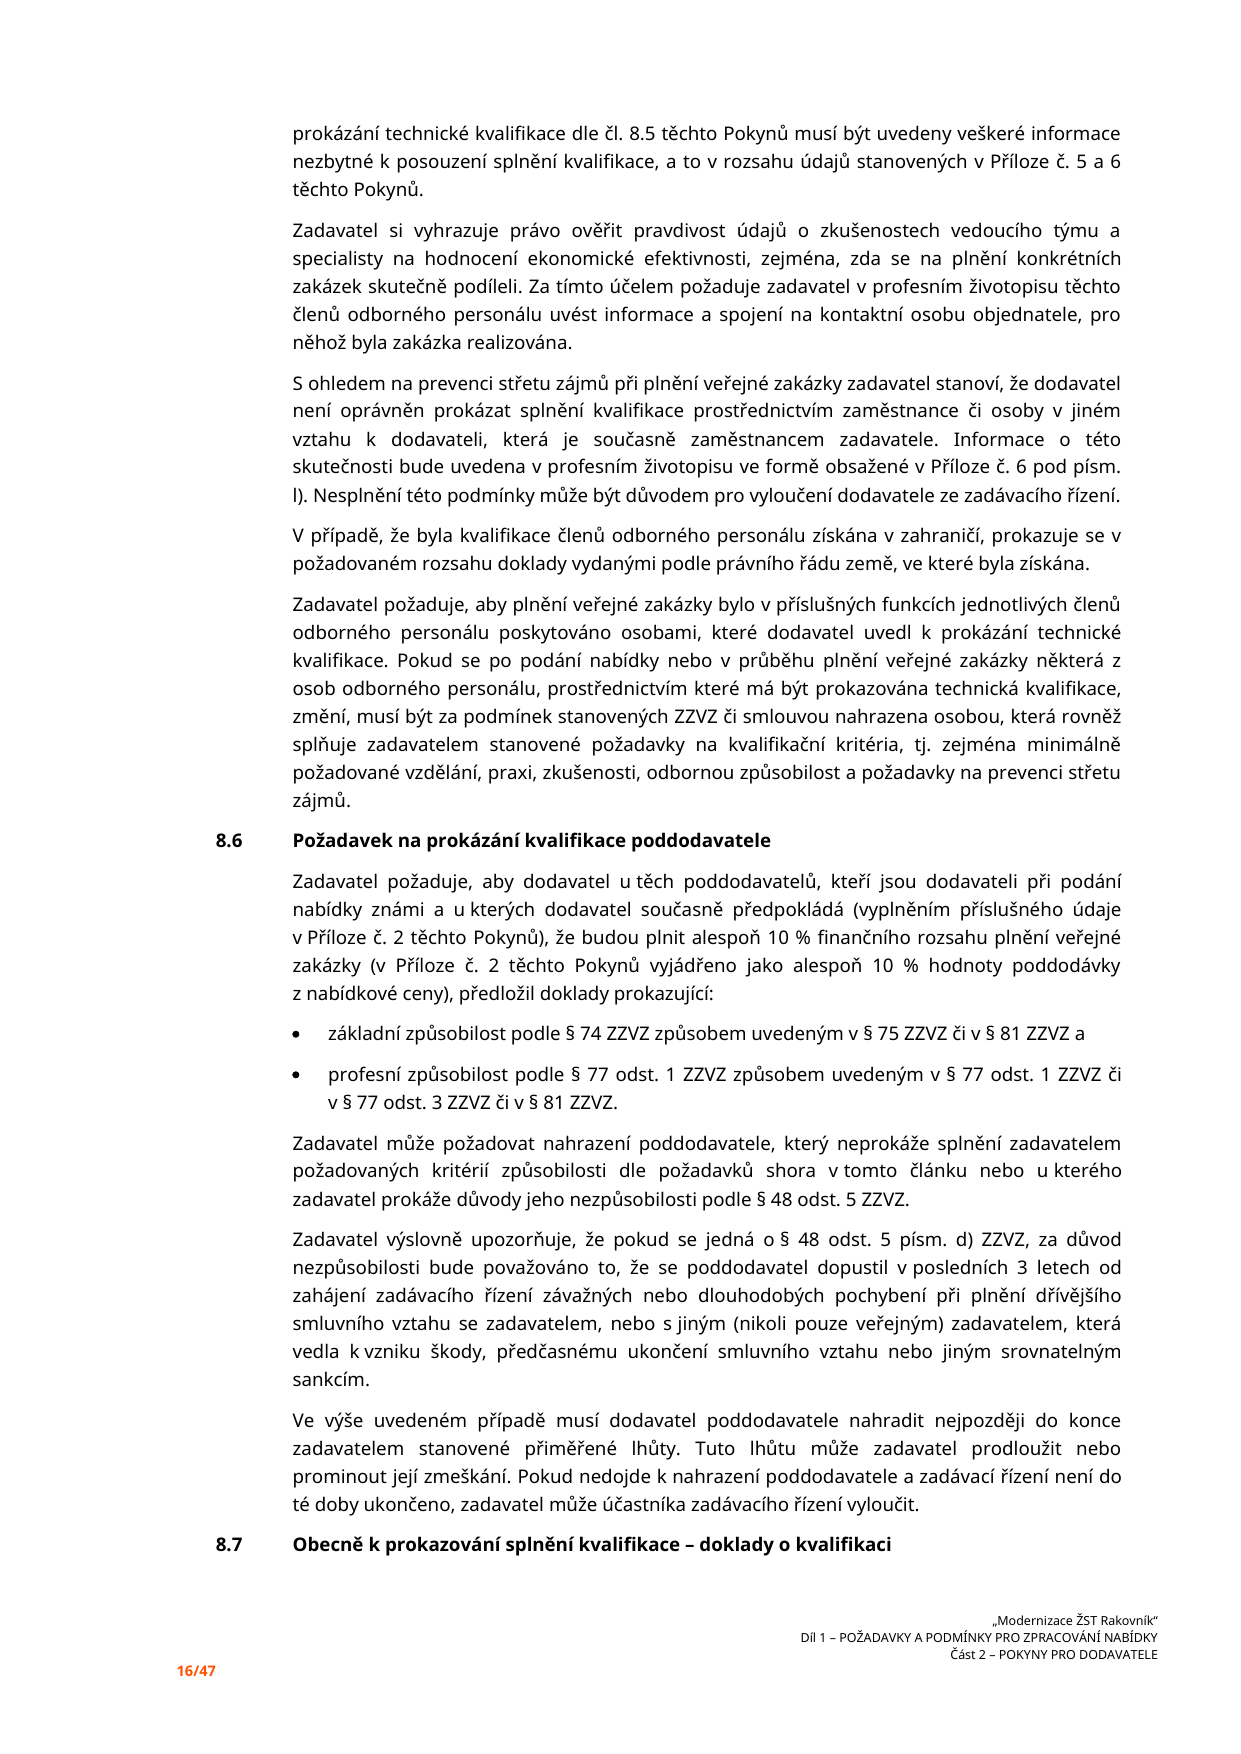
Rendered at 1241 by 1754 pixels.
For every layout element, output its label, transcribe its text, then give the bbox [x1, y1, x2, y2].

text Zadavatel požaduje, aby plnění veřejné zakázky bylo v příslušných funkcích jednotlivých členů odborného personálu poskytováno osobami, které dodavatel uvedl k prokázání technické kvalifikace. Pokud se po podání nabídky nebo v průběhu plnění veřejné zakázky některá z osob odborného personálu, prostřednictvím které má být prokazována technická kvalifikace, změní, musí být za podmínek stanovených ZZVZ či smlouvou nahrazena osobou, která rovněž splňuje zadavatelem stanovené požadavky na kvalifikační kritéria, tj. zejména minimálně požadované vzdělání, praxi, zkušenosti, odbornou způsobilost a požadavky na prevenci střetu zájmů. [292, 591, 1122, 813]
text základní způsobilost podle § 74 ZZVZ způsobem uvedeným v § 75 ZZVZ či v § 81 ZZVZ a [292, 1021, 1122, 1046]
text Zadavatel požaduje, aby dodavatel u těch poddodavatelů, kteří jsou dodavateli při podání nabídky známi a u kterých dodavatel současně předpokládá (vyplněním příslušného údaje v Příloze č. 2 těchto Pokynů), že budou plnit alespoň 10 % finančního rozsahu plnění veřejné zakázky (v Příloze č. 2 těchto Pokynů vyjádřeno jako alespoň 10 % hodnoty poddodávky z nabídkové ceny), předložil doklady prokazující: [292, 868, 1122, 1006]
text Obecně k prokazování splnění kvalifikace – doklady o kvalifikaci [216, 1532, 1122, 1557]
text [292, 121, 1122, 202]
text S ohledem na prevenci střetu zájmů při plnění veřejné zakázky zadavatel stanoví, že dodavatel není oprávněn prokázat splnění kvalifikace prostřednictvím zaměstnance či osoby v jiném vztahu k dodavateli, která je současně zaměstnancem zadavatele. Informace o této skutečnosti bude uvedena v profesním životopisu ve formě obsažené v Příloze č. 6 pod písm. l). Nesplnění této podmínky může být důvodem pro vyloučení dodavatele ze zadávacího řízení. [292, 370, 1122, 507]
text profesní způsobilost podle § 77 odst. 1 ZZVZ způsobem uvedeným v § 77 odst. 1 ZZVZ či v § 77 odst. 3 ZZVZ či v § 81 ZZVZ. [292, 1061, 1122, 1115]
text Zadavatel si vyhrazuje právo ověřit pravdivost údajů o zkušenostech vedoucího týmu a specialisty na hodnocení ekonomické efektivnosti, zejména, zda se na plnění konkrétních zakázek skutečně podíleli. Za tímto účelem požaduje zadavatel v profesním životopisu těchto členů odborného personálu uvést informace a spojení na kontaktní osobu objednatele, pro něhož byla zakázka realizována. [292, 217, 1122, 355]
text Zadavatel výslovně upozorňuje, že pokud se jedná o § 48 odst. 5 písm. d) ZZVZ, za důvod nezpůsobilosti bude považováno to, že se poddodavatel dopustil v posledních 3 letech od zahájení zadávacího řízení závažných nebo dlouhodobých pochybení při plnění dřívějšího smluvního vztahu se zadavatelem, nebo s jiným (nikoli pouze veřejným) zadavatelem, která vedla k vzniku škody, předčasnému ukončení smluvního vztahu nebo jiným srovnatelným sankcím. [292, 1226, 1122, 1392]
text Zadavatel může požadovat nahrazení poddodavatele, který neprokáže splnění zadavatelem požadovaných kritérií způsobilosti dle požadavků shora v tomto článku nebo u kterého zadavatel prokáže důvody jeho nezpůsobilosti podle § 48 odst. 5 ZZVZ. [292, 1130, 1122, 1211]
text Ve výše uvedeném případě musí dodavatel poddodavatele nahradit nejpozději do konce zadavatelem stanovené přiměřené lhůty. Tuto lhůtu může zadavatel prodloužit nebo prominout její zmeškání. Pokud nedojde k nahrazení poddodavatele a zadávací řízení není do té doby ukončeno, zadavatel může účastníka zadávacího řízení vyloučit. [292, 1407, 1122, 1517]
text Požadavek na prokázání kvalifikace poddodavatele [216, 828, 1122, 853]
text V případě, že byla kvalifikace členů odborného personálu získána v zahraničí, prokazuje se v požadovaném rozsahu doklady vydanými podle právního řádu země, ve které byla získána. [292, 522, 1122, 576]
